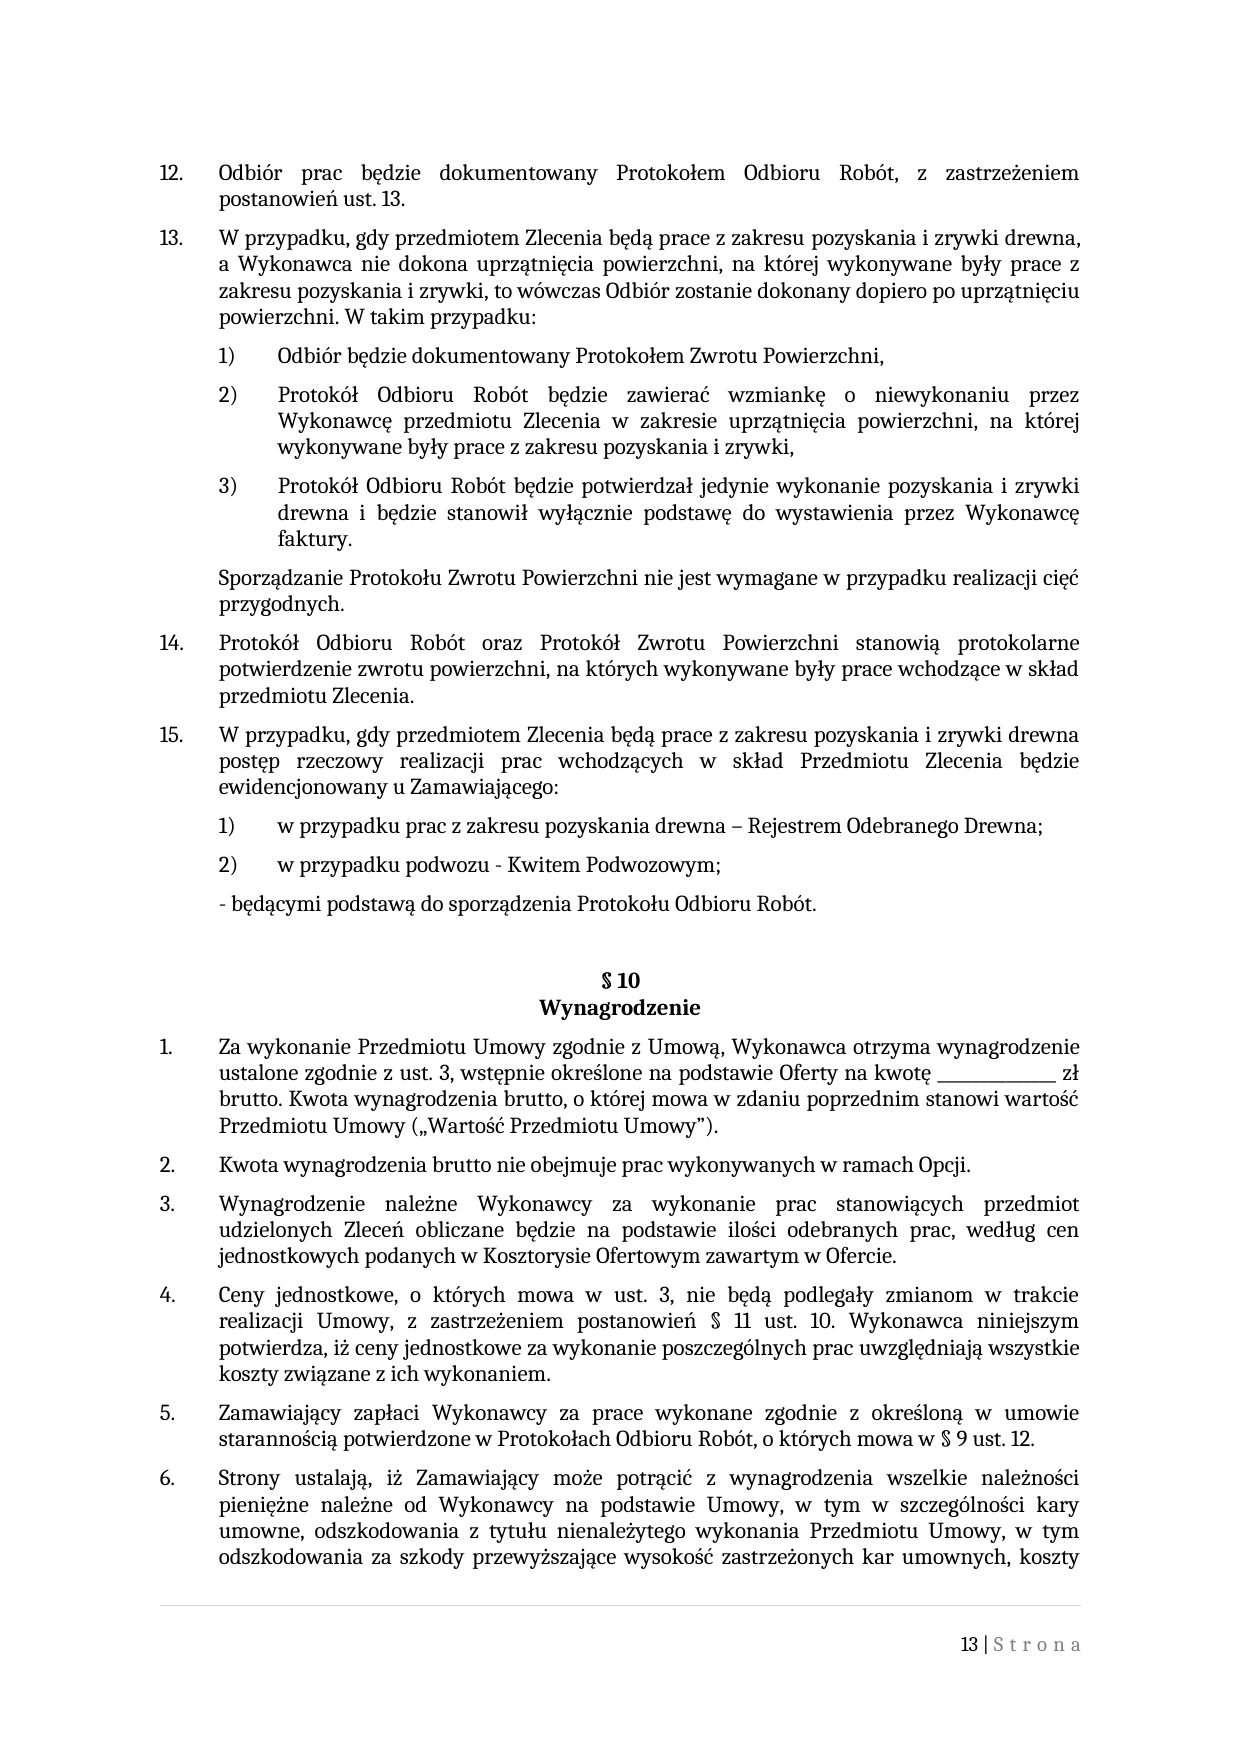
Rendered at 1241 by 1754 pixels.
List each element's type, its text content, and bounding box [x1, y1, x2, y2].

list Odbiór prac będzie dokumentowany Protokołem Odbioru Robót, z zastrzeżeniem postanowień ust. 13. [159, 159, 1081, 212]
list W przypadku, gdy przedmiotem Zlecenia będą prace z zakresu pozyskania i zrywki drewna, a Wykonawca nie dokona uprzątnięcia powierzchni, na której wykonywane były prace z zakresu pozyskania i zrywki, to wówczas Odbiór zostanie dokonany dopiero po uprzątnięciu powierzchni. W takim przypadku: [159, 225, 1081, 330]
list Wynagrodzenie należne Wykonawcy za wykonanie prac stanowiących przedmiot udzielonych Zleceń obliczane będzie na podstawie ilości odebranych prac, według cen jednostkowych podanych w Kosztorysie Ofertowym zawartym w Ofercie. [159, 1190, 1081, 1269]
list Protokół Odbioru Robót będzie zawierać wzmiankę o niewykonaniu przez Wykonawcę przedmiotu Zlecenia w zakresie uprzątnięcia powierzchni, na której wykonywane były prace z zakresu pozyskania i zrywki, [218, 381, 1081, 461]
text - będącymi podstawą do sporządzenia Protokołu Odbioru Robót. [218, 891, 1081, 917]
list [159, 1465, 1081, 1570]
list W przypadku, gdy przedmiotem Zlecenia będą prace z zakresu pozyskania i zrywki drewna postęp rzeczowy realizacji prac wchodzących w skład Przedmiotu Zlecenia będzie ewidencjonowany u Zamawiającego: [159, 721, 1081, 800]
list w przypadku prac z zakresu pozyskania drewna – Rejestrem Odebranego Drewna; [218, 813, 1081, 839]
list Zamawiający zapłaci Wykonawcy za prace wykonane zgodnie z określoną w umowie starannością potwierdzone w Protokołach Odbioru Robót, o których mowa w § 9 ust. 12. [159, 1400, 1081, 1452]
list w przypadku podwozu - Kwitem Podwozowym; [218, 852, 1081, 878]
text § 10 Wynagrodzenie [159, 968, 1081, 1021]
list Protokół Odbioru Robót oraz Protokół Zwrotu Powierzchni stanowią protokolarne potwierdzenie zwrotu powierzchni, na których wykonywane były prace wchodzące w skład przedmiotu Zlecenia. [159, 630, 1081, 709]
list Odbiór będzie dokumentowany Protokołem Zwrotu Powierzchni, [218, 343, 1081, 369]
list Za wykonanie Przedmiotu Umowy zgodnie z Umową, Wykonawca otrzyma wynagrodzenie ustalone zgodnie z ust. 3, wstępnie określone na podstawie Oferty na kwotę ______________ zł brutto. Kwota wynagrodzenia brutto, o której mowa w zdaniu poprzednim stanowi wartość Przedmiotu Umowy („Wartość Przedmiotu Umowy”). [159, 1033, 1081, 1139]
text Sporządzanie Protokołu Zwrotu Powierzchni nie jest wymagane w przypadku realizacji cięć przygodnych. [218, 564, 1081, 617]
list Protokół Odbioru Robót będzie potwierdzał jedynie wykonanie pozyskania i zrywki drewna i będzie stanowił wyłącznie podstawę do wystawienia przez Wykonawcę faktury. [218, 473, 1081, 552]
list Kwota wynagrodzenia brutto nie obejmuje prac wykonywanych w ramach Opcji. [159, 1151, 1081, 1178]
list Ceny jednostkowe, o których mowa w ust. 3, nie będą podlegały zmianom w trakcie realizacji Umowy, z zastrzeżeniem postanowień § 11 ust. 10. Wykonawca niniejszym potwierdza, iż ceny jednostkowe za wykonanie poszczególnych prac uwzględniają wszystkie koszty związane z ich wykonaniem. [159, 1282, 1081, 1387]
